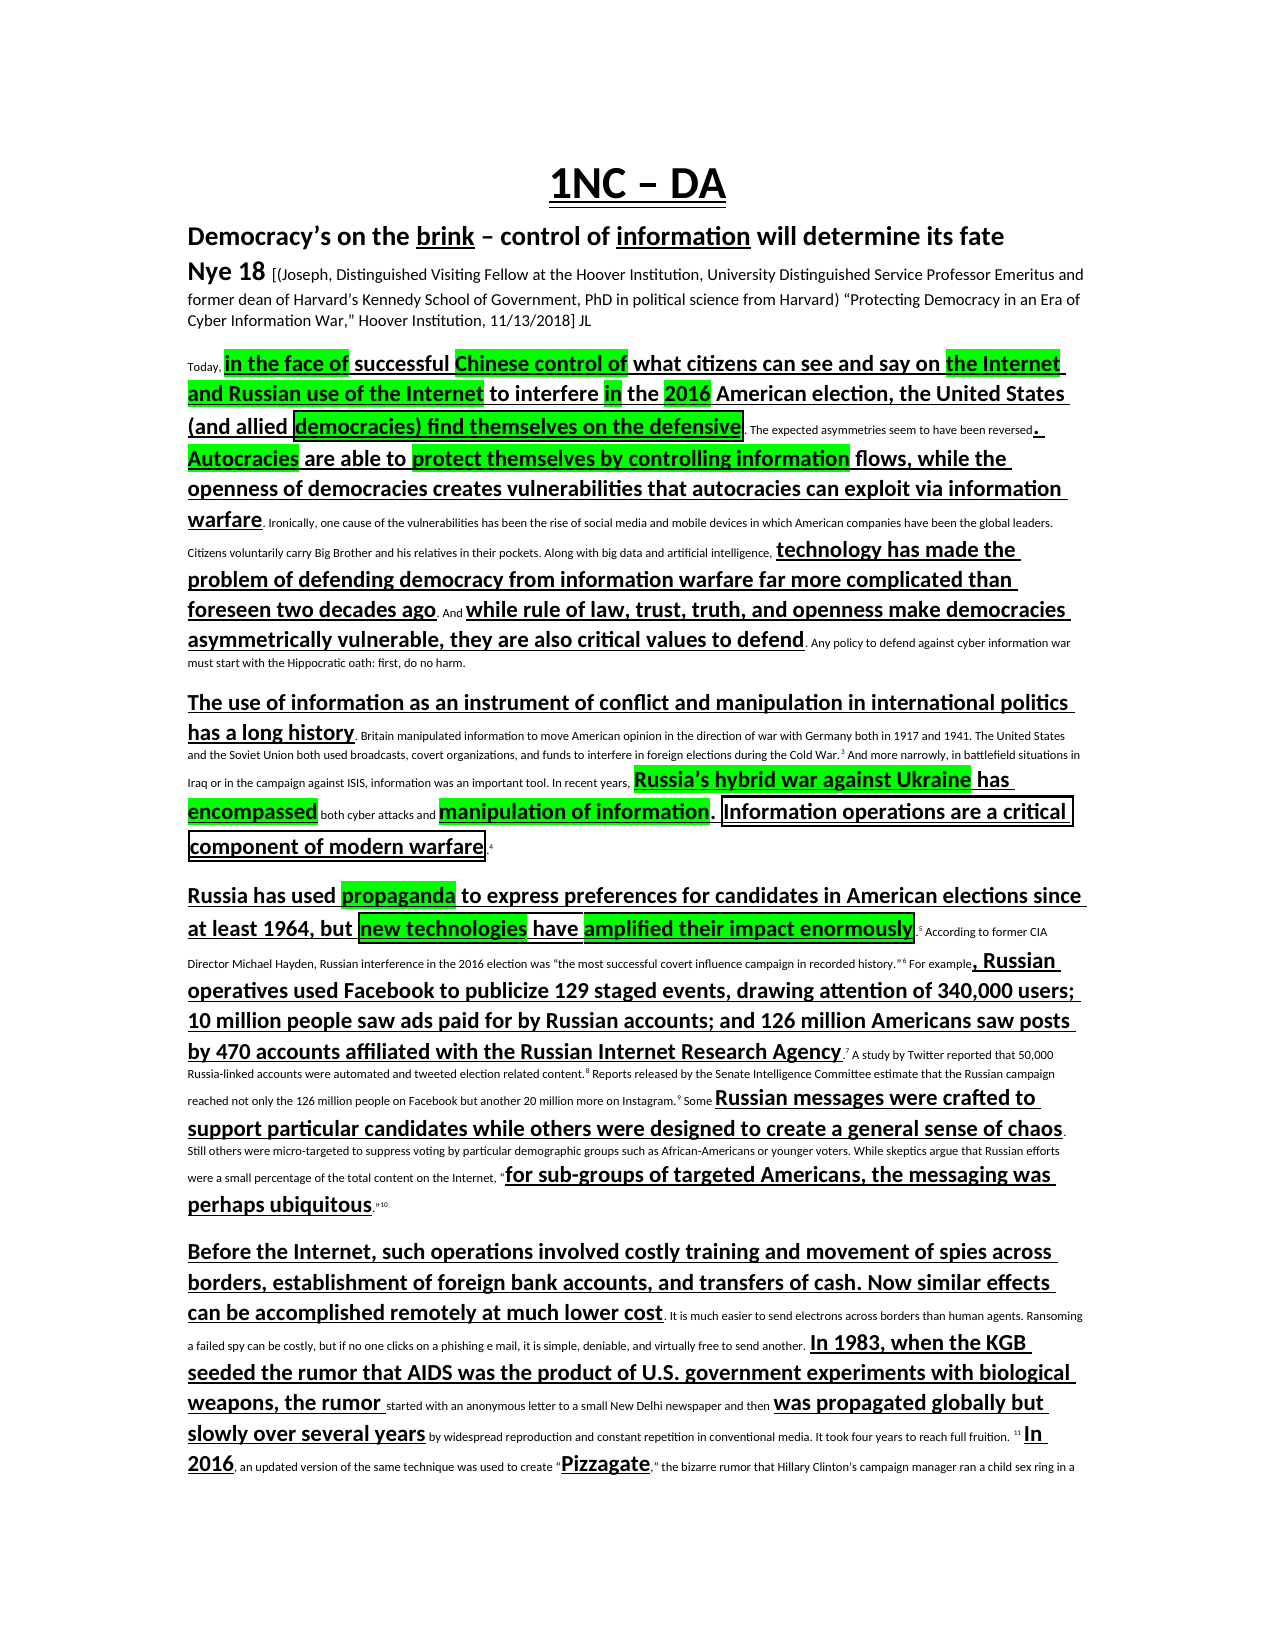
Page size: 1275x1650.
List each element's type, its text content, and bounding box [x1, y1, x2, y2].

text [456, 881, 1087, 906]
subtitle 1NC – DA [187, 154, 1087, 210]
text Today, in the face of successful Chinese control of what citizens can see and say on the Internet and Russian use of the Internet to interfere in the 2016 American election, the United States (and allied democracies) find themselves on the defensive. The expected asymmetries seem to have been reversed. Autocracies are able to protect themselves by controlling information flows, while the openness of democracies creates vulnerabilities that autocracies can exploit via information warfare. Ironically, one cause of the vulnerabilities has been the rise of social media and mobile devices in which American companies have been the global leaders. Citizens voluntarily carry Big Brother and his relatives in their pockets. Along with big data and artificial intelligence, technology has made the problem of defending democracy from information warfare far more complicated than foreseen two decades ago. And while rule of law, trust, truth, and openness make democracies asymmetrically vulnerable, they are also critical values to defend. Any policy to defend against cyber information war must start with the Hippocratic oath: first, do no harm. [187, 349, 1087, 670]
text Russia has used propaganda to express preferences for candidates in American elections since at least 1964, but new technologies have amplified their impact enormously.5 According to former CIA Director Michael Hayden, Russian interference in the 2016 election was “the most successful covert influence campaign in recorded history.”6 For example, Russian operatives used Facebook to publicize 129 staged events, drawing attention of 340,000 users; 10 million people saw ads paid for by Russian accounts; and 126 million Americans saw posts by 470 accounts affiliated with the Russian Internet Research Agency.7 A study by Twitter reported that 50,000 Russia-linked accounts were automated and tweeted election related content.8 Reports released by the Senate Intelligence Committee estimate that the Russian campaign reached not only the 126 million people on Facebook but another 20 million more on Instagram.9 Some Russian messages were crafted to support particular candidates while others were designed to create a general sense of chaos. Still others were micro-targeted to suppress voting by particular demographic groups such as African-Americans or younger voters. While skeptics argue that Russian efforts were a small percentage of the total content on the Internet, “for sub-groups of targeted Americans, the messaging was perhaps ubiquitous.”10 [187, 907, 1087, 1219]
subtitle Democracy’s on the brink – control of information will determine its fate [187, 219, 1087, 252]
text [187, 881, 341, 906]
text Nye 18 [(Joseph, Distinguished Visiting Fellow at the Hoover Institution, University Distinguished Service Professor Emeritus and former dean of Harvard’s Kennedy School of Government, PhD in political science from Harvard) “Protecting Democracy in an Era of Cyber Information War,” Hoover Institution, 11/13/2018] JL [187, 254, 1087, 331]
text The use of information as an instrument of conflict and manipulation in international politics has a long history. Britain manipulated information to move American opinion in the direction of war with Germany both in 1917 and 1941. The United States and the Soviet Union both used broadcasts, covert organizations, and funds to interfere in foreign elections during the Cold War.3 And more narrowly, in battlefield situations in Iraq or in the campaign against ISIS, information was an important tool. In recent years, Russia’s hybrid war against Ukraine has encompassed both cyber attacks and manipulation of information. Information operations are a critical component of modern warfare.4 [187, 688, 1087, 862]
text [187, 1237, 1087, 1477]
